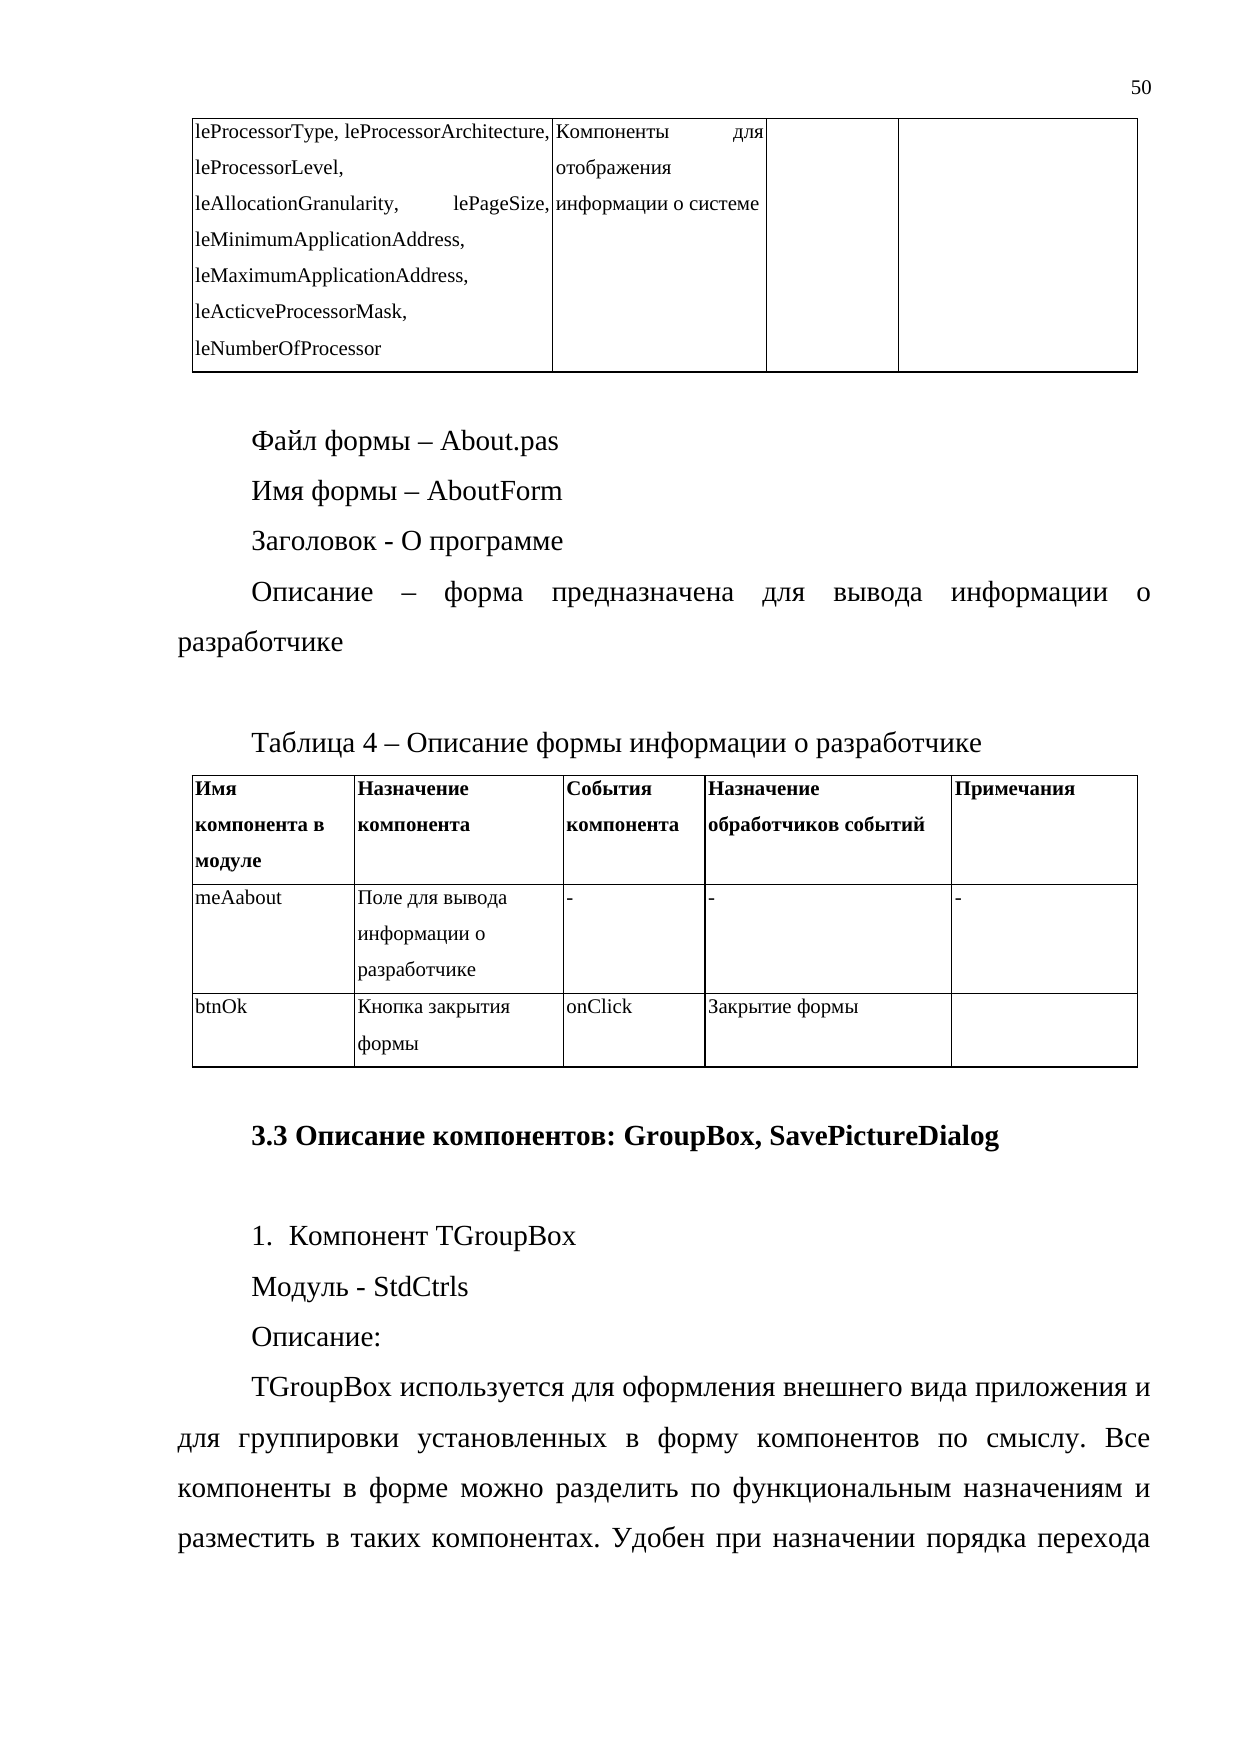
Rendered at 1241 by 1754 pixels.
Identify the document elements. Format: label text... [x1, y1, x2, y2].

table_cell btnOk [193, 994, 354, 1066]
text Описание: [177, 1319, 1152, 1353]
table_cell Закрытие формы [706, 994, 951, 1066]
table_cell Поле для вывода информации о разработчике [355, 885, 563, 993]
text Таблица 4 – Описание формы информации о разработчике [177, 725, 1152, 758]
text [177, 1369, 1152, 1554]
table_cell Кнопка закрытия формы [355, 994, 563, 1066]
text Имя формы – AboutForm [177, 473, 1152, 507]
table_cell meAabout [193, 885, 354, 993]
table_cell [952, 994, 1137, 1066]
table_header Примечания [952, 776, 1137, 884]
text Заголовок - О программе [177, 523, 1152, 557]
table_cell [767, 119, 898, 371]
table_header Назначение компонента [355, 776, 563, 884]
text Файл формы – About.pas [177, 423, 1152, 456]
list Компонент TGroupBox [177, 1218, 1152, 1252]
text 3.3 Описание компонентов: GroupBox, SavePictureDialog [177, 1118, 1152, 1151]
text Модуль - StdCtrls [177, 1269, 1152, 1302]
table_cell [899, 119, 1137, 371]
table_cell - [952, 885, 1137, 993]
text Описание – форма предназначена для вывода информации о разработчике [177, 574, 1152, 658]
table_cell Компоненты для отображения информации о системе [553, 119, 766, 371]
table_cell - [564, 885, 704, 993]
table_cell - [706, 885, 951, 993]
table_cell onClick [564, 994, 704, 1066]
table_header Назначение обработчиков событий [706, 776, 951, 884]
table_cell leProcessorType, leProcessorArchitecture, leProcessorLevel, leAllocationGranularity, lePageSize, leMinimumApplicationAddress, leMaximumApplicationAddress, leActicveProcessorMask, leNumberOfProcessor [193, 119, 552, 371]
table_header События компонента [564, 776, 704, 884]
table_header Имя компонента в модуле [193, 776, 354, 884]
